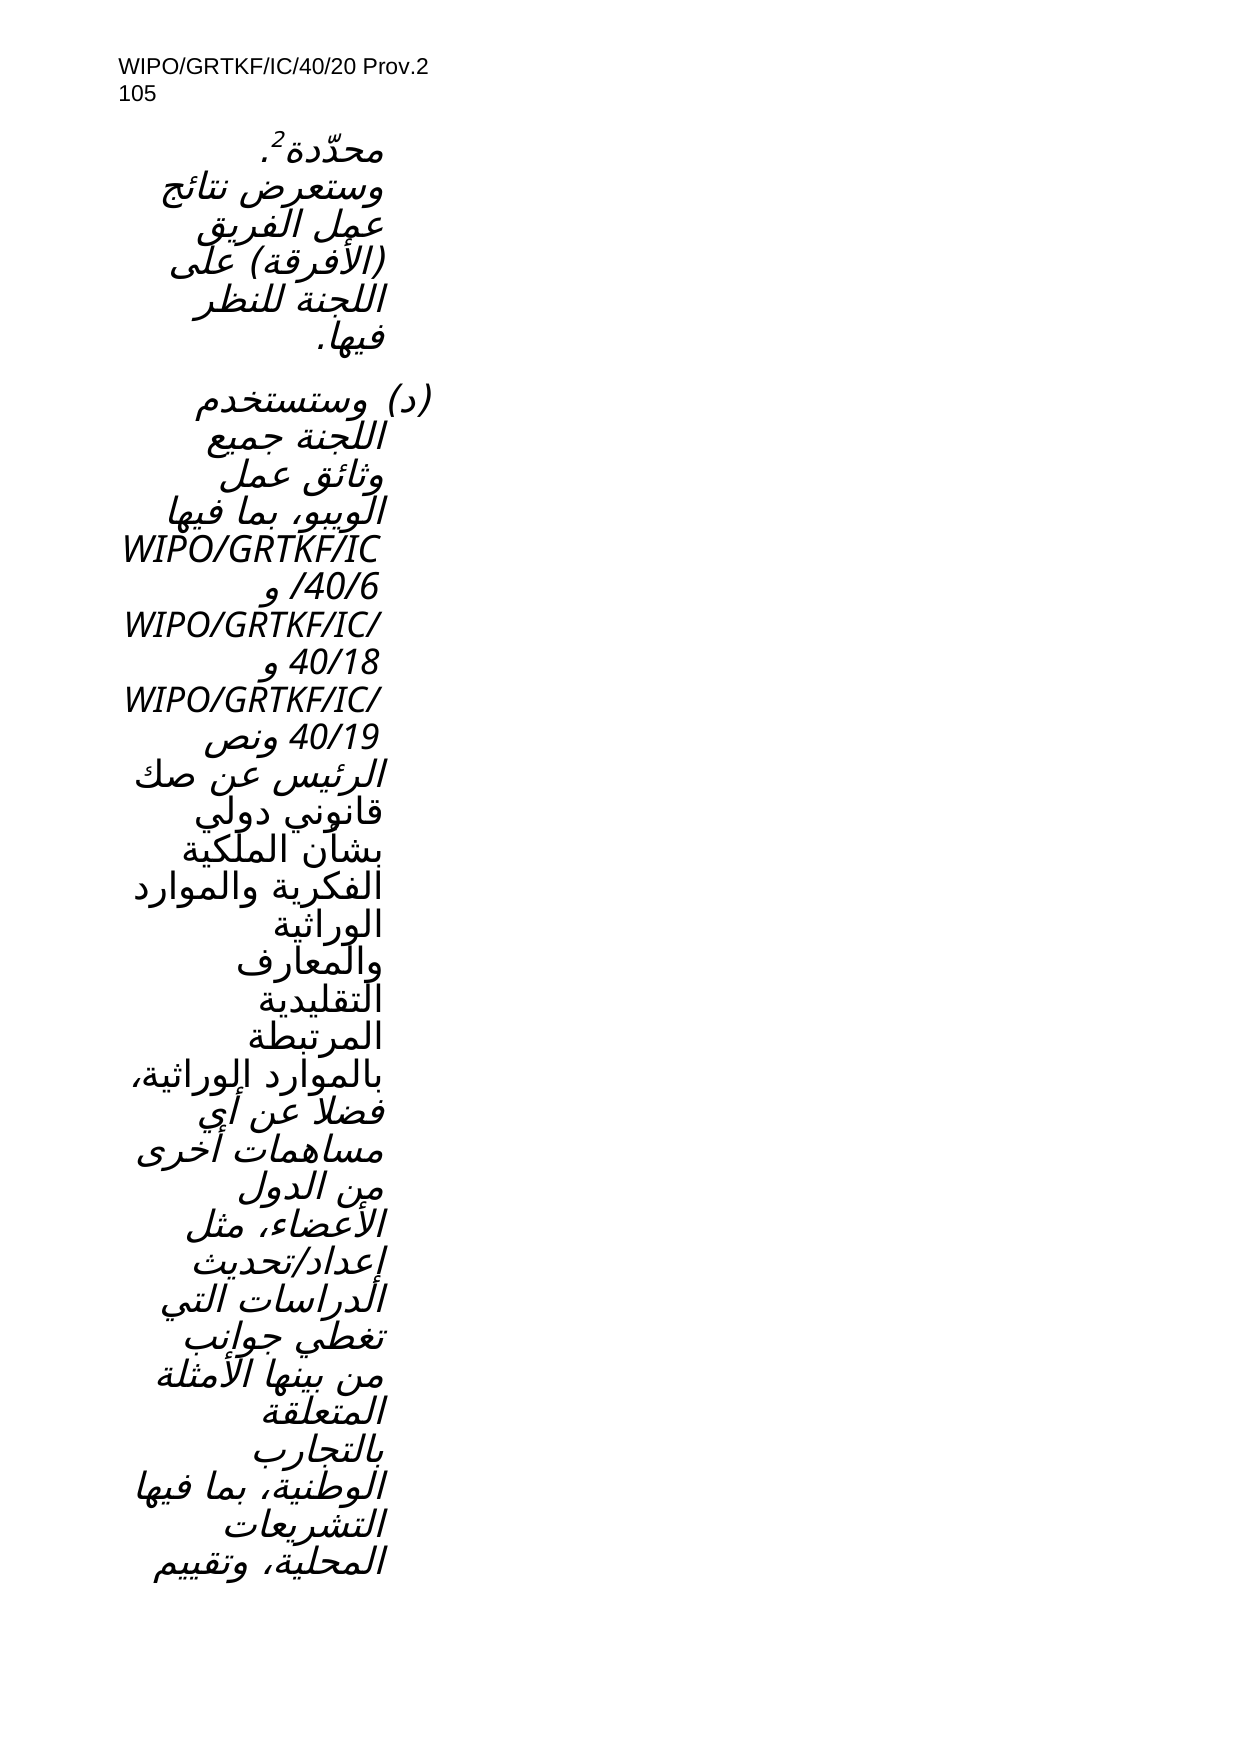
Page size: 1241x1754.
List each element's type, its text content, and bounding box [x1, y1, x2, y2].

list وستتّبع اللجنة، كما هو مبين في الجدول أدناه، برنامج عمل يقوم على أساليب عمل مفتوحة وشاملة، للثنائية 2020/2021، بما في ذلك منهج قائم على الأدلة كما هو مبين في الفقرة (د). ويكفل هذا البرنامج تنظيم 6 دورات للجنة في 2020/2021، بما في ذلك دورات مواضيعية ومتداخلة وتقييمية. ويجوز للجنة إنشاء فريق (أفرقة) خبراء مخصّص لمعالجة مسألة قانونية أو سياسية أو تقنية محدّدة. وستعرض نتائج عمل الفريق (الأفرقة) على اللجنة للنظر فيها. [118, 132, 384, 357]
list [118, 382, 384, 1582]
